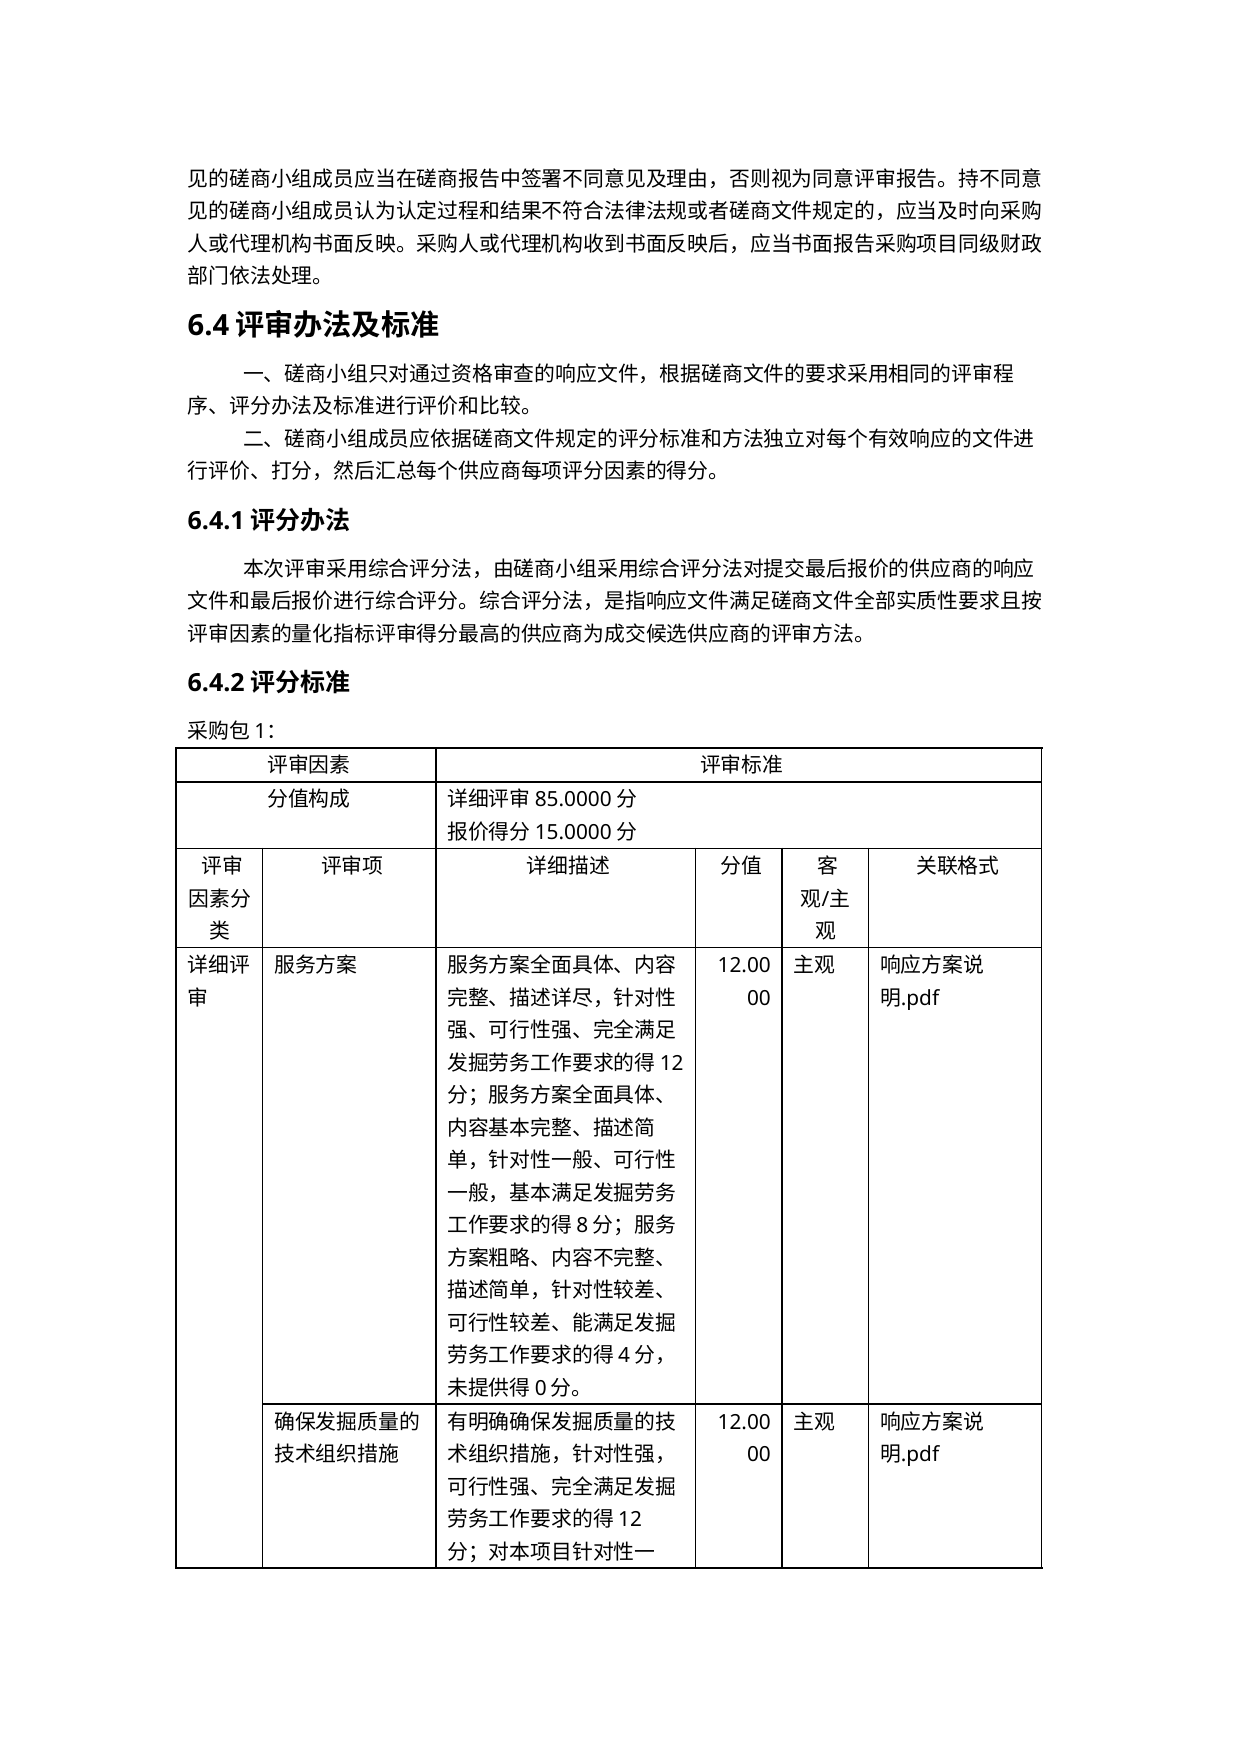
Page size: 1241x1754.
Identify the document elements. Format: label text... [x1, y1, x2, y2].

text 本次评审采用综合评分法，由磋商小组采用综合评分法对提交最后报价的供应商的响应文件和最后报价进行综合评分。综合评分法，是指响应文件满足磋商文件全部实质性要求且按评审因素的量化指标评审得分最高的供应商为成交候选供应商的评审方法。 [187, 552, 1053, 649]
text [187, 162, 1053, 292]
table_header 评审因素 [177, 749, 435, 781]
table_cell 分值 [696, 849, 781, 947]
text 6.4.2评分标准 [187, 649, 1053, 714]
table_cell 12.0000 [696, 948, 781, 1403]
table_cell 详细评审85.0000分 报价得分15.0000分 [437, 783, 1041, 848]
table_cell 响应方案说明.pdf [869, 948, 1041, 1403]
table_cell 关联格式 [869, 849, 1041, 947]
text 6.4.1评分办法 [187, 487, 1053, 552]
table_cell 响应方案说明.pdf [869, 1405, 1041, 1567]
table_cell 服务方案全面具体、内容完整、描述详尽，针对性强、可行性强、完全满足发掘劳务工作要求的得12分；服务方案全面具体、内容基本完整、描述简单，针对性一般、可行性一般，基本满足发掘劳务工作要求的得8分；服务方案粗略、内容不完整、描述简单，针对性较差、可行性较差、能满足发掘劳务工作要求的得4分，未提供得0分。 [437, 948, 695, 1403]
text 采购包1： [187, 714, 1053, 747]
text 一、磋商小组只对通过资格审查的响应文件，根据磋商文件的要求采用相同的评审程序、评分办法及标准进行评价和比较。 [187, 357, 1053, 422]
table_cell 服务方案 [263, 948, 435, 1403]
table_cell 12.0000 [696, 1405, 781, 1567]
table_cell 确保发掘质量的技术组织措施 [263, 1405, 435, 1567]
table_header 评审标准 [437, 749, 1041, 781]
table_cell 评审项 [263, 849, 435, 947]
table_cell 分值构成 [177, 783, 435, 848]
table_cell 详细描述 [437, 849, 695, 947]
table_cell 主观 [783, 948, 868, 1403]
table_cell 评审因素分类 [177, 849, 262, 947]
table_cell 主观 [783, 1405, 868, 1567]
table_cell 客观/主观 [783, 849, 868, 947]
text 二、磋商小组成员应依据磋商文件规定的评分标准和方法独立对每个有效响应的文件进行评价、打分，然后汇总每个供应商每项评分因素的得分。 [187, 422, 1053, 487]
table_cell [437, 1405, 695, 1567]
text 6.4评审办法及标准 [187, 292, 1053, 357]
table_cell 详细评审 [177, 948, 262, 1567]
